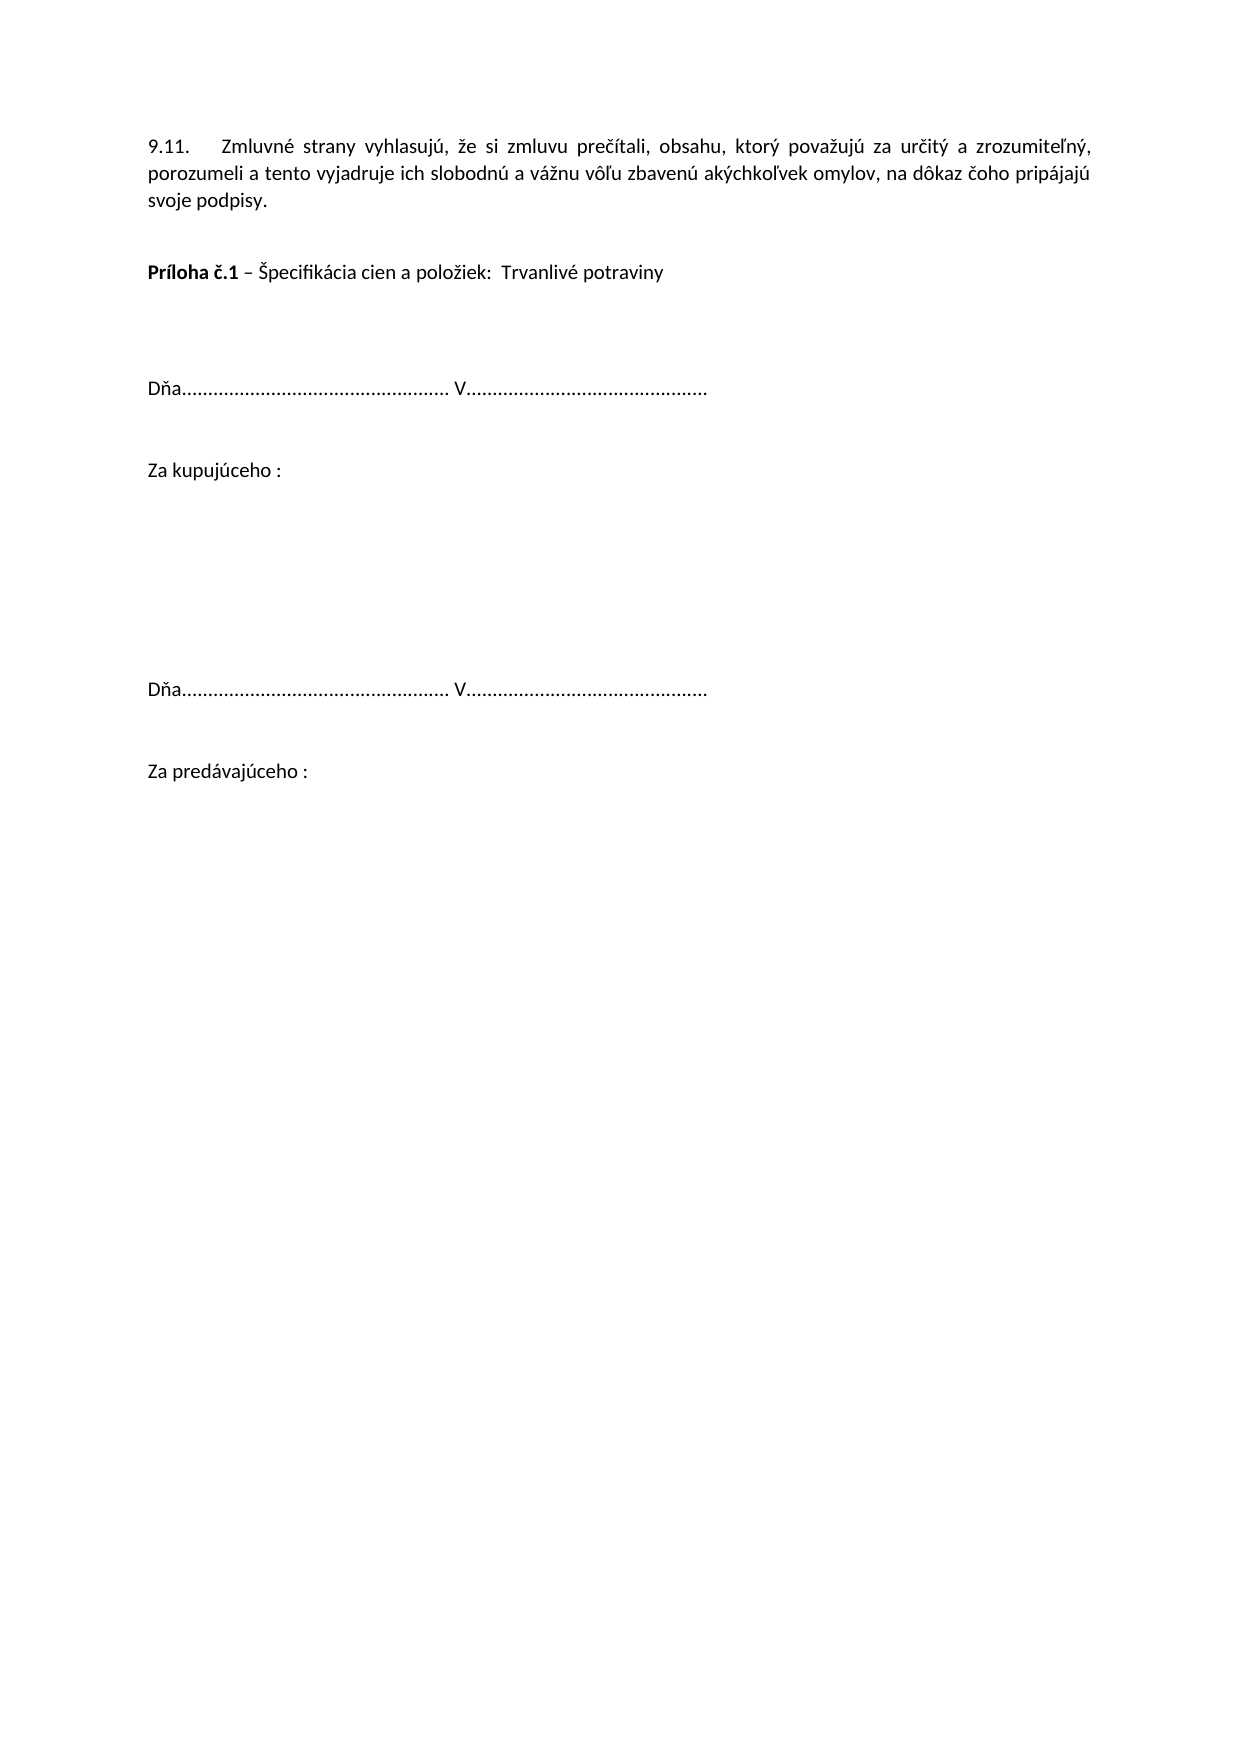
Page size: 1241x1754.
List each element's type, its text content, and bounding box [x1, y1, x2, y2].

list Za kupujúceho : [148, 457, 1093, 482]
text Príloha č.1 – Špecifikácia cien a položiek: Trvanlivé potraviny [148, 259, 1093, 284]
text Dňa................................................... V.............................................. [148, 676, 1093, 701]
list Zmluvné strany vyhlasujú, že si zmluvu prečítali, obsahu, ktorý považujú za určitý a zrozumiteľný, porozumeli a tento vyjadruje ich slobodnú a vážnu vôľu zbavenú akýchkoľvek omylov, na dôkaz čoho pripájajú svoje podpisy. [148, 133, 1093, 213]
text Dňa................................................... V.............................................. [148, 375, 1093, 400]
text Za predávajúceho : [148, 758, 1093, 784]
